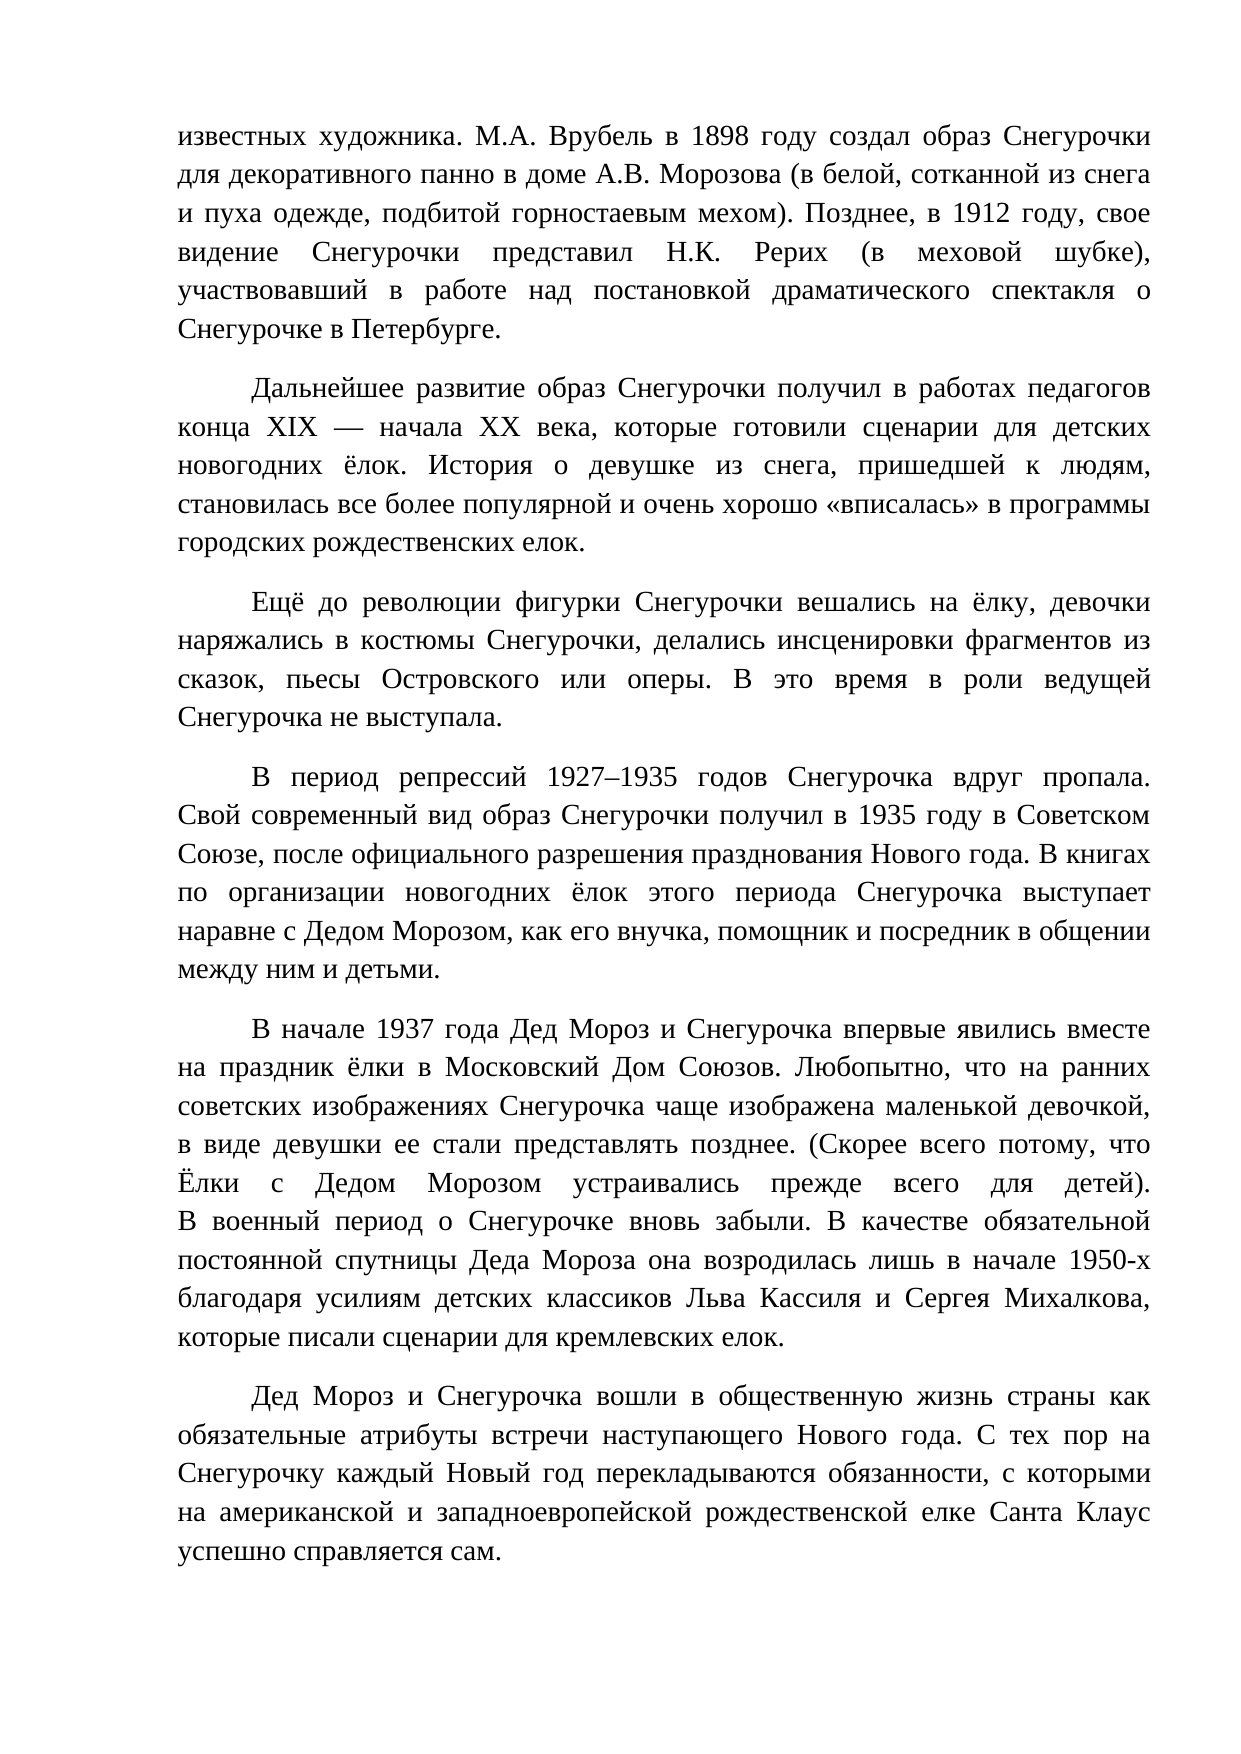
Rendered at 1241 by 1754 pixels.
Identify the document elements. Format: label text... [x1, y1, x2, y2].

text Дед Мороз и Снегурочка вошли в общественную жизнь страны как обязательные атрибуты встречи наступающего Нового года. С тех пор на Снегурочку каждый Новый год перекладываются обязанности, с которыми на американской и западноевропейской рождественской елке Санта Клаус успешно справляется сам. [177, 1378, 1152, 1417]
text Дальнейшее развитие образ Снегурочки получил в работах педагогов конца XIX — начала XX века, которые готовили сценарии для детских новогодних ёлок. История о девушке из снега, пришедшей к людям, становилась все более популярной и очень хорошо «вписалась» в программы городских рождественских елок. [177, 519, 1152, 558]
text В начале 1937 года Дед Мороз и Снегурочка впервые явились вместе на праздник ёлки в Московский Дом Союзов. Любопытно, что на ранних советских изображениях Снегурочка чаще изображена маленькой девочкой, в виде девушки ее стали представлять позднее. (Скорее всего потому, что Ёлки с Дедом Морозом устраивались прежде всего для детей). В военный период о Снегурочке вновь забыли. В качестве обязательной постоянной спутницы Деда Мороза она возродилась лишь в начале 1950-х благодаря усилиям детских классиков Льва Кассиля и Сергея Михалкова, которые писали сценарии для кремлевских елок. [177, 1011, 1152, 1049]
text В период репрессий 1927–1935 годов Снегурочка вдруг пропала. Свой современный вид образ Снегурочки получил в 1935 году в Советском Союзе, после официального разрешения празднования Нового года. В книгах по организации новогодних ёлок этого периода Снегурочка выступает наравне с Дедом Морозом, как его внучка, помощник и посредник в общении между ним и детьми. [177, 759, 1152, 797]
text В начале 1937 года Дед Мороз и Снегурочка впервые явились вместе на праздник ёлки в Московский Дом Союзов. Любопытно, что на ранних советских изображениях Снегурочка чаще изображена маленькой девочкой, в виде девушки ее стали представлять позднее. (Скорее всего потому, что Ёлки с Дедом Морозом устраивались прежде всего для детей). В военный период о Снегурочке вновь забыли. В качестве обязательной постоянной спутницы Деда Мороза она возродилась лишь в начале 1950-х благодаря усилиям детских классиков Льва Кассиля и Сергея Михалкова, которые писали сценарии для кремлевских елок. [177, 1314, 1152, 1353]
text В период репрессий 1927–1935 годов Снегурочка вдруг пропала. Свой современный вид образ Снегурочки получил в 1935 году в Советском Союзе, после официального разрешения празднования Нового года. В книгах по организации новогодних ёлок этого периода Снегурочка выступает наравне с Дедом Морозом, как его внучка, помощник и посредник в общении между ним и детьми. [177, 946, 1152, 985]
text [177, 306, 1152, 344]
text Ещё до революции фигурки Снегурочки вешались на ёлку, девочки наряжались в костюмы Снегурочки, делались инсценировки фрагментов из сказок, пьесы Островского или оперы. В это время в роли ведущей Снегурочка не выступала. [177, 584, 1152, 622]
text Дальнейшее развитие образ Снегурочки получил в работах педагогов конца XIX — начала XX века, которые готовили сценарии для детских новогодних ёлок. История о девушке из снега, пришедшей к людям, становилась все более популярной и очень хорошо «вписалась» в программы городских рождественских елок. [177, 370, 1152, 409]
text Дед Мороз и Снегурочка вошли в общественную жизнь страны как обязательные атрибуты встречи наступающего Нового года. С тех пор на Снегурочку каждый Новый год перекладываются обязанности, с которыми на американской и западноевропейской рождественской елке Санта Клаус успешно справляется сам. [177, 1528, 1152, 1566]
text Ещё до революции фигурки Снегурочки вешались на ёлку, девочки наряжались в костюмы Снегурочки, делались инсценировки фрагментов из сказок, пьесы Островского или оперы. В это время в роли ведущей Снегурочка не выступала. [177, 694, 1152, 733]
